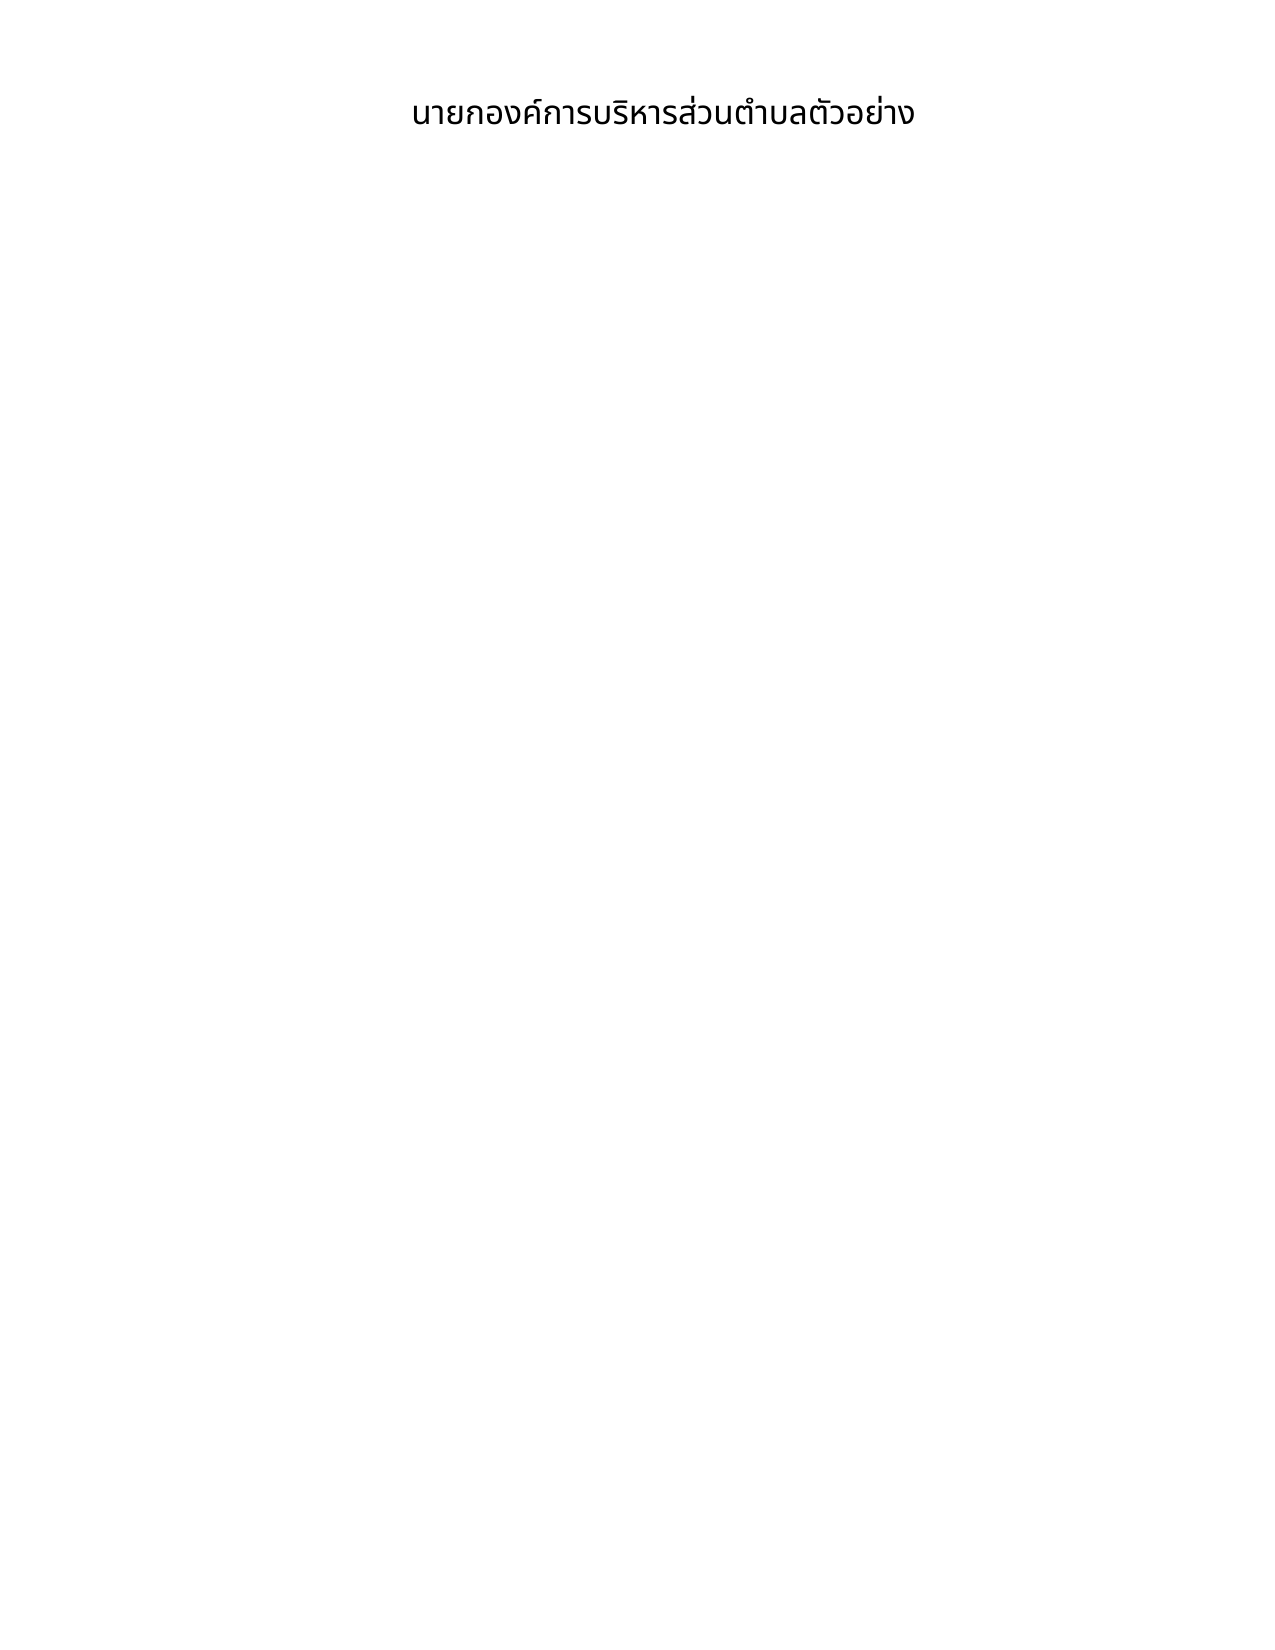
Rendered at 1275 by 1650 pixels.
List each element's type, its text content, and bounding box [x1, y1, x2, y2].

text นายกองค์การบริหารส่วนตำบลตัวอย่าง [150, 89, 1125, 139]
